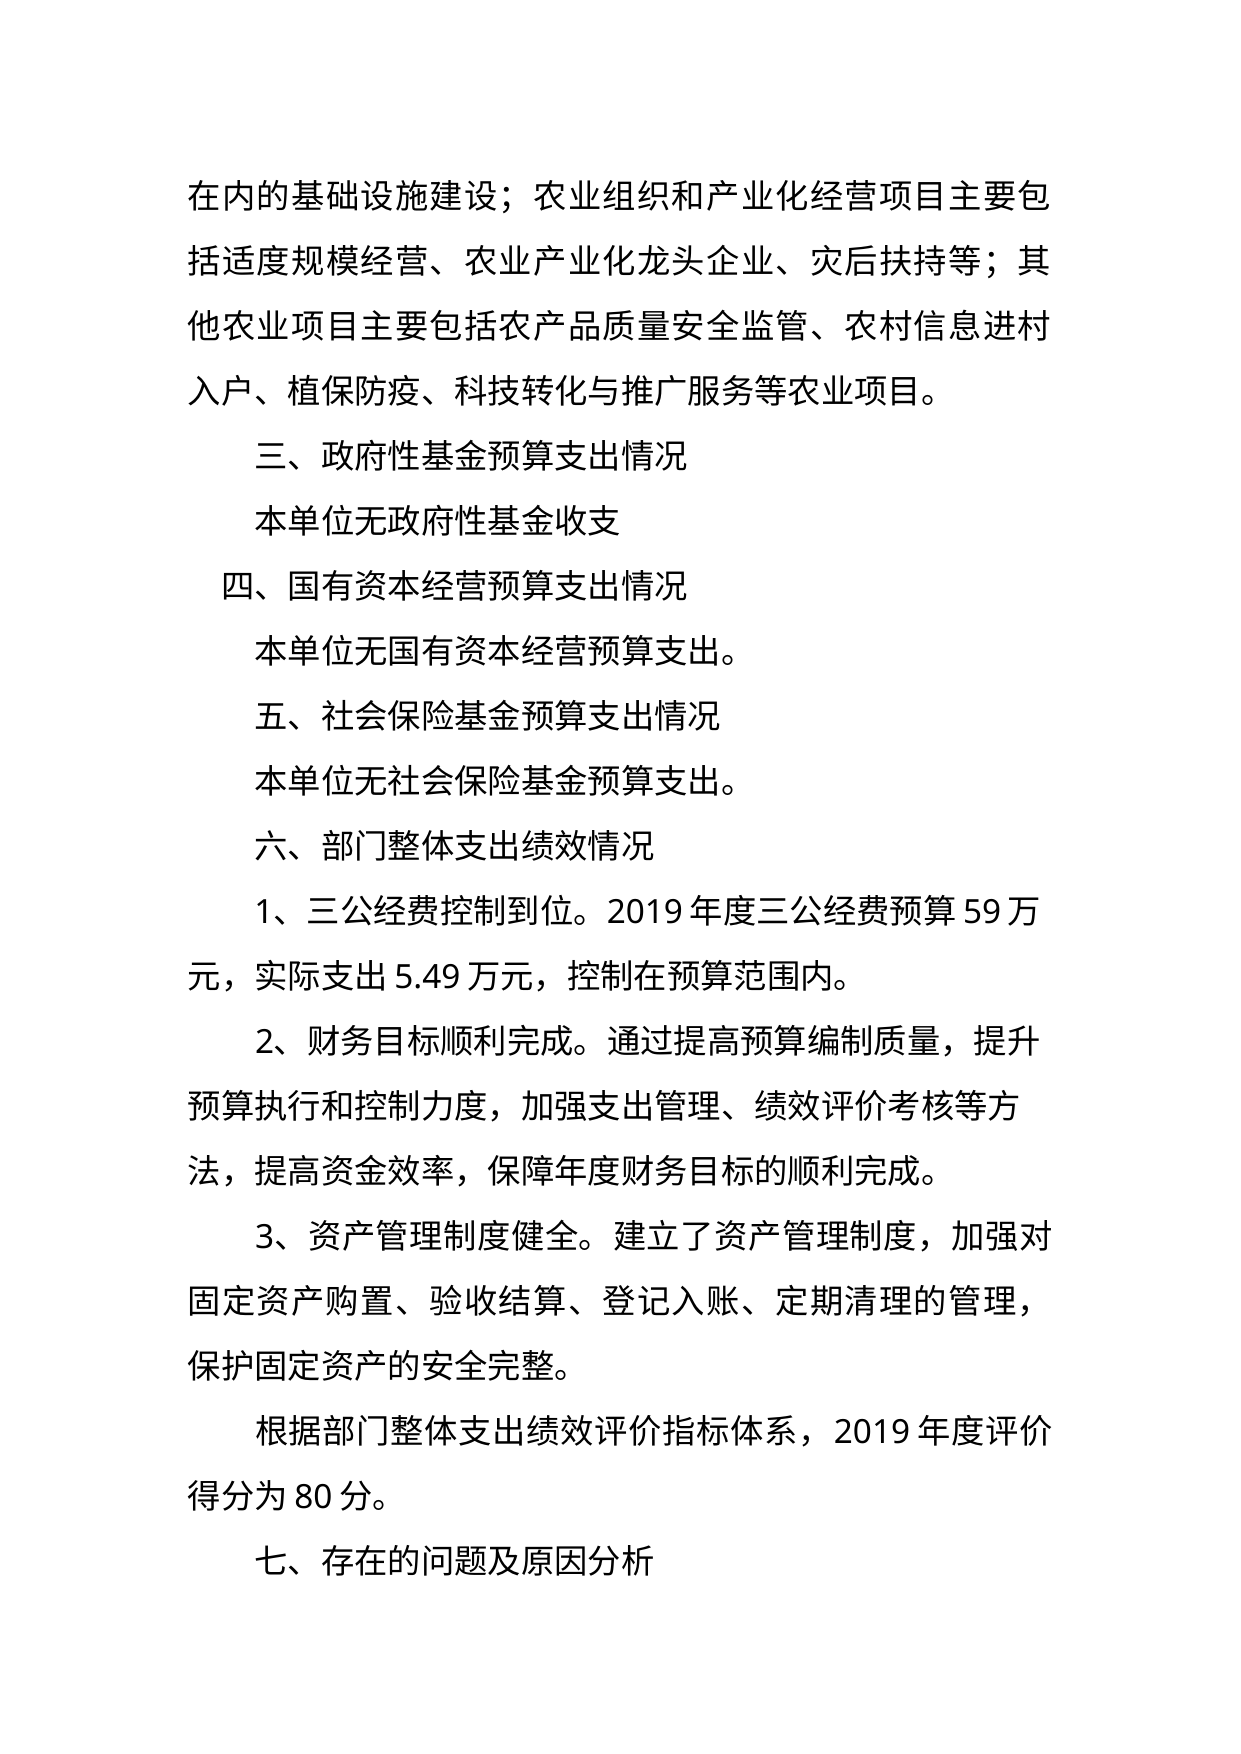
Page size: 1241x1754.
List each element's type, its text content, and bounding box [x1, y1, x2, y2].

list 三、政府性基金预算支出情况 [254, 422, 1053, 487]
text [187, 162, 1053, 422]
list 本单位无国有资本经营预算支出。 [187, 617, 1053, 682]
text 1、三公经费控制到位。2019年度三公经费预算59万元，实际支出5.49万元，控制在预算范围内。 [187, 877, 1053, 1007]
text 2、财务目标顺利完成。通过提高预算编制质量，提升预算执行和控制力度，加强支出管理、绩效评价考核等方法，提高资金效率，保障年度财务目标的顺利完成。 [187, 1007, 1053, 1202]
list 七、存在的问题及原因分析 [187, 1527, 1053, 1592]
text 六、部门整体支出绩效情况 [187, 812, 1053, 877]
text 3、资产管理制度健全。建立了资产管理制度，加强对固定资产购置、验收结算、登记入账、定期清理的管理，保护固定资产的安全完整。 [187, 1202, 1053, 1397]
list 社会保险基金预算支出情况 [254, 682, 1053, 747]
list 本单位无政府性基金收支 [187, 487, 1053, 552]
list 四、国有资本经营预算支出情况 [187, 552, 1053, 617]
text 根据部门整体支出绩效评价指标体系，2019年度评价得分为80分。 [187, 1397, 1053, 1527]
list 本单位无社会保险基金预算支出。 [187, 747, 1053, 812]
